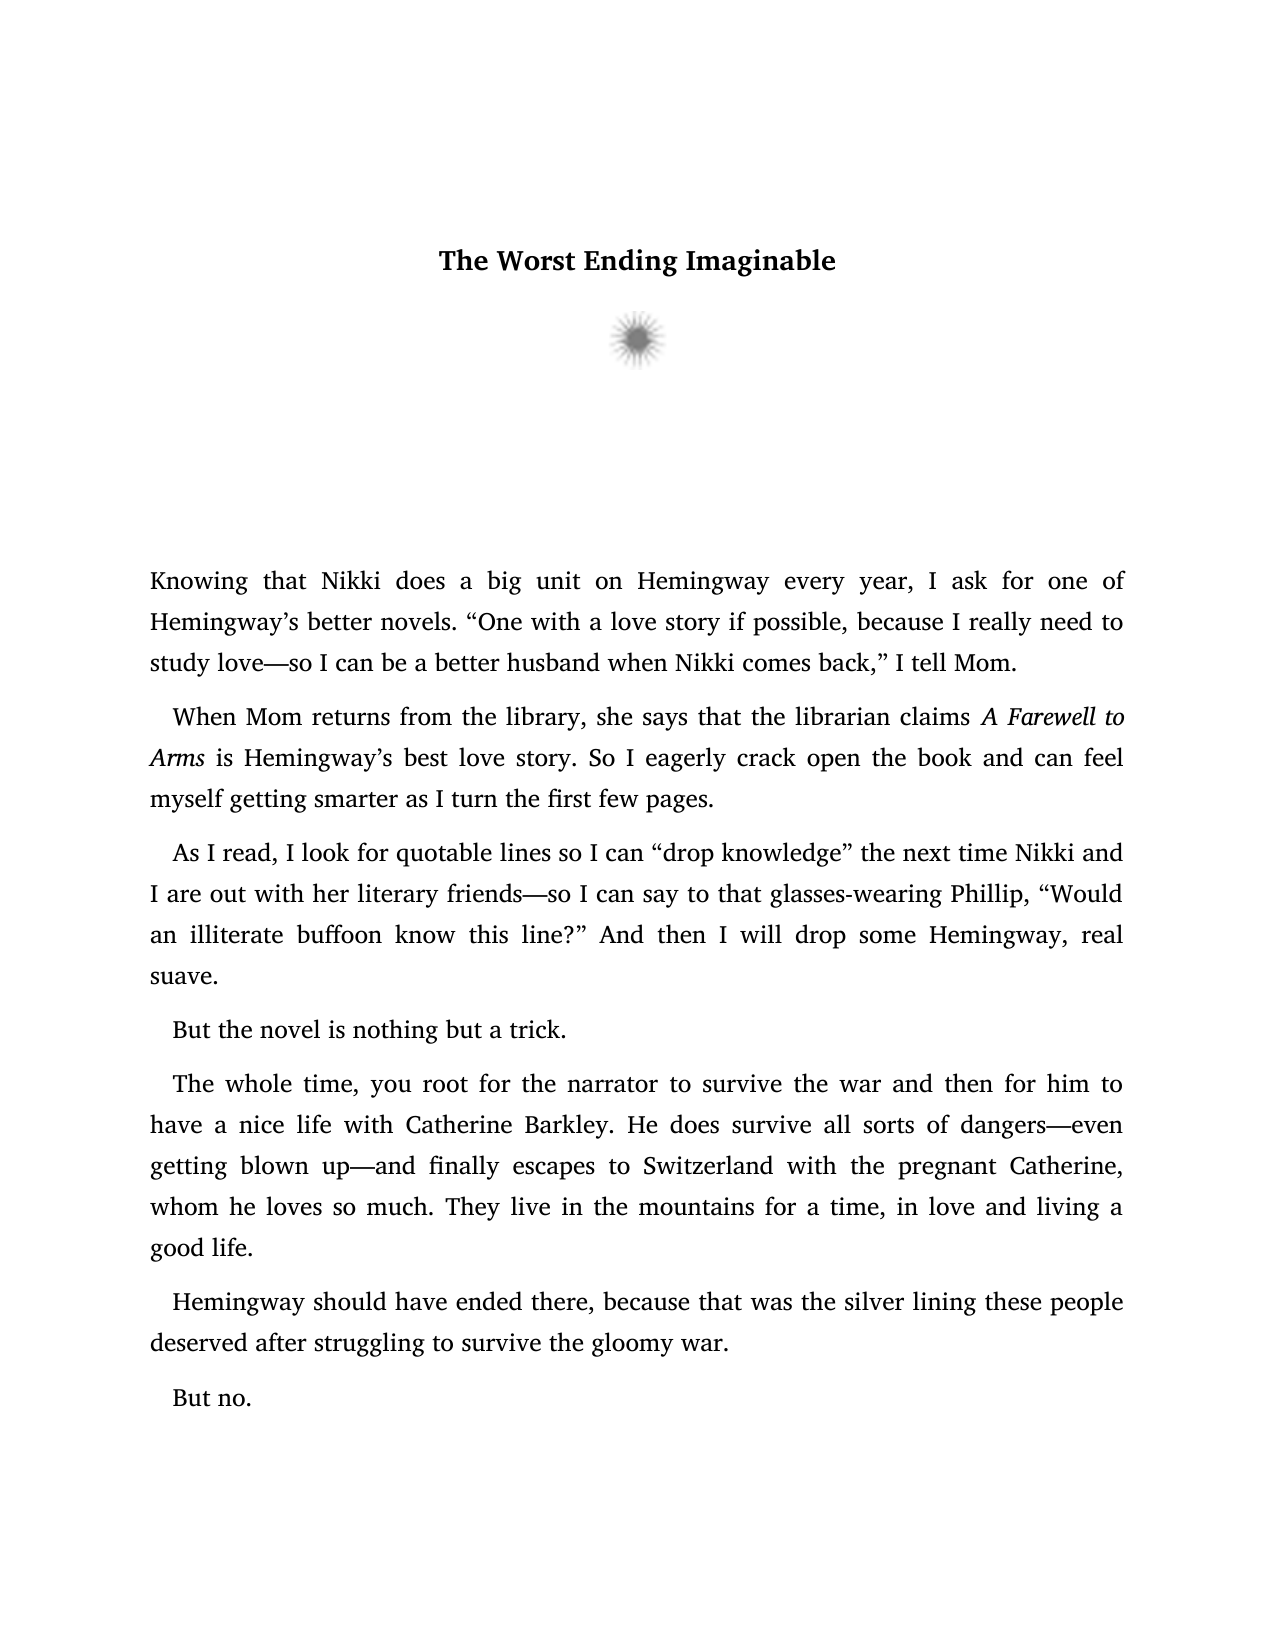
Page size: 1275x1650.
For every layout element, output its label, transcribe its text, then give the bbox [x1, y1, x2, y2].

text When Mom returns from the library, she says that the librarian claims A Farewell to Arms is Hemingway’s best love story. So I eagerly crack open the book and can feel myself getting smarter as I turn the first few pages. [150, 695, 1125, 818]
text Knowing that Nikki does a big unit on Hemingway every year, I ask for one of Hemingway’s better novels. “One with a love story if possible, because I really need to study love—so I can be a better husband when Nikki comes back,” I tell Mom. [150, 559, 1125, 682]
text Hemingway should have ended there, because that was the silver lining these people deserved after struggling to survive the gloomy war. [150, 1281, 1125, 1363]
picture [608, 311, 667, 370]
text As I read, I look for quotable lines so I can “drop knowledge” the next time Nikki and I are out with her literary friends—so I can say to that glasses-wearing Phillip, “Would an illiterate buffoon know this line?” And then I will drop some Hemingway, real suave. [150, 832, 1125, 995]
text The whole time, you root for the narrator to survive the war and then for him to have a nice life with Catherine Barkley. He does survive all sorts of dangers—even getting blown up—and finally escapes to Switzerland with the pregnant Catherine, whom he loves so much. They live in the mountains for a time, in love and living a good life. [150, 1063, 1125, 1268]
text The Worst Ending Imaginable [150, 226, 1125, 282]
text But the novel is nothing but a trick. [150, 1009, 1125, 1049]
text But no. [150, 1376, 1125, 1417]
